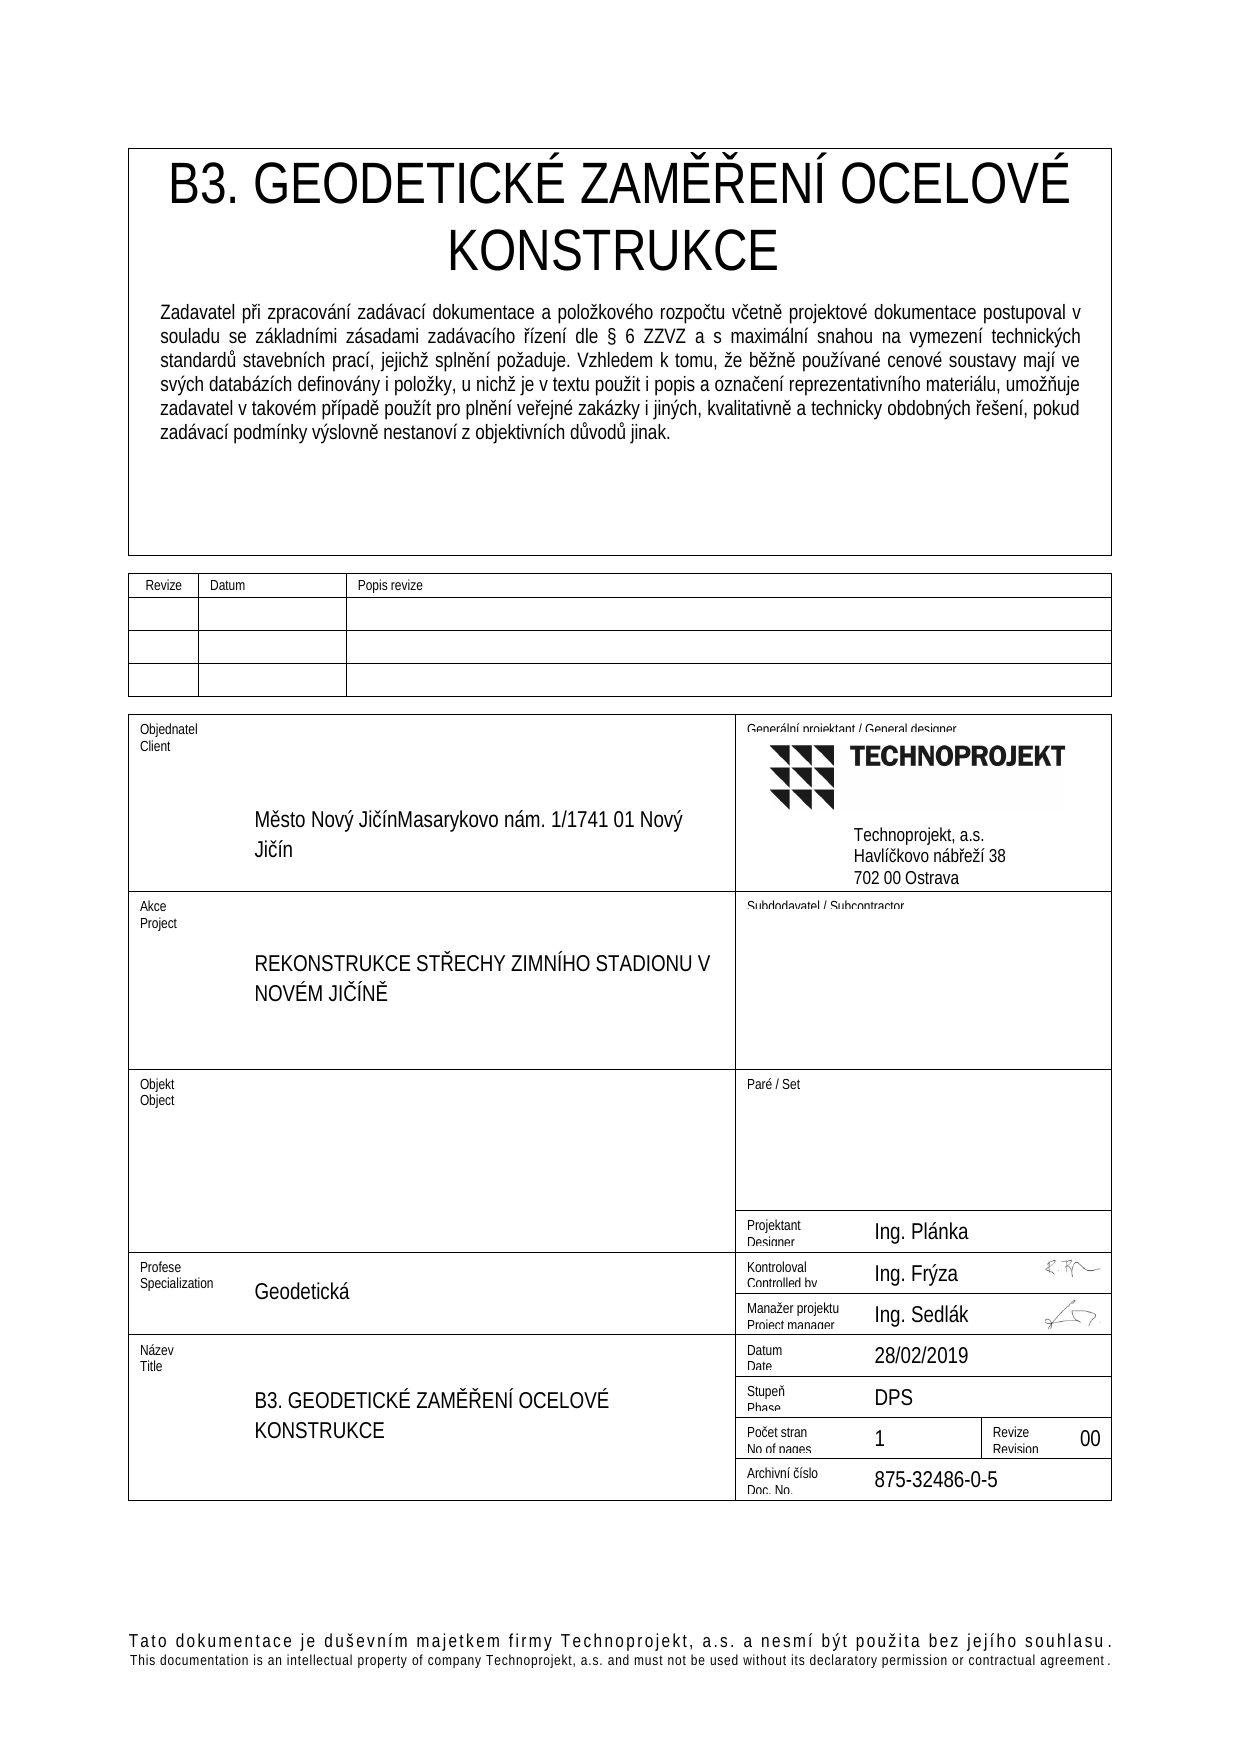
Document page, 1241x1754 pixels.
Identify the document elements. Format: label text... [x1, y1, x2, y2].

table_cell [243, 1253, 735, 1334]
table_cell Profese Specialization [129, 1253, 243, 1334]
table_cell Objekt Object [129, 1070, 243, 1252]
table_cell [347, 598, 1111, 630]
table_cell 1 [863, 1418, 981, 1458]
table_cell [347, 664, 1111, 696]
table_header [129, 149, 1111, 555]
table_cell Subdodavatel / Subcontractor [736, 892, 1111, 915]
picture [1044, 1259, 1101, 1277]
picture [769, 745, 1066, 810]
table_cell [863, 1377, 1111, 1417]
table_header Revize [129, 574, 198, 597]
table_cell [1034, 1253, 1111, 1293]
table_cell [129, 664, 198, 696]
table_cell [863, 1211, 1033, 1252]
table_cell [129, 631, 198, 663]
table_cell 00 [1055, 1418, 1111, 1458]
table_cell Manažer projektu Project manager [736, 1294, 863, 1334]
table_cell [863, 1294, 1033, 1334]
table_cell Technoprojekt, a.s. Havlíčkovo nábřeží 38 702 00 Ostrava [736, 738, 1111, 891]
table_cell Kontroloval Controlled by [736, 1253, 863, 1293]
picture [1044, 1300, 1101, 1329]
table_cell Projektant Designer [736, 1211, 863, 1252]
table_cell [736, 915, 1111, 1068]
table_cell Paré / Set [736, 1070, 1111, 1210]
table_cell [129, 598, 198, 630]
table_cell [243, 1335, 735, 1500]
table_cell Počet stran No of pages [736, 1418, 863, 1458]
table_cell Akce Project [129, 892, 243, 1068]
table_cell [347, 631, 1111, 663]
table_cell Revize Revision [982, 1418, 1055, 1458]
table_cell [1034, 1294, 1111, 1334]
table_cell Název Title [129, 1335, 243, 1500]
table_header Objednatel Client [129, 715, 243, 891]
table_cell Stupeň Phase [736, 1377, 863, 1417]
table_cell Archivní číslo Doc. No. [736, 1459, 863, 1500]
table_header Datum [199, 574, 346, 597]
table_cell [1034, 1211, 1111, 1252]
table_cell Datum Date [736, 1335, 863, 1376]
table_header Generální projektant / General designer [736, 715, 1111, 738]
table_header Popis revize [347, 574, 1111, 597]
